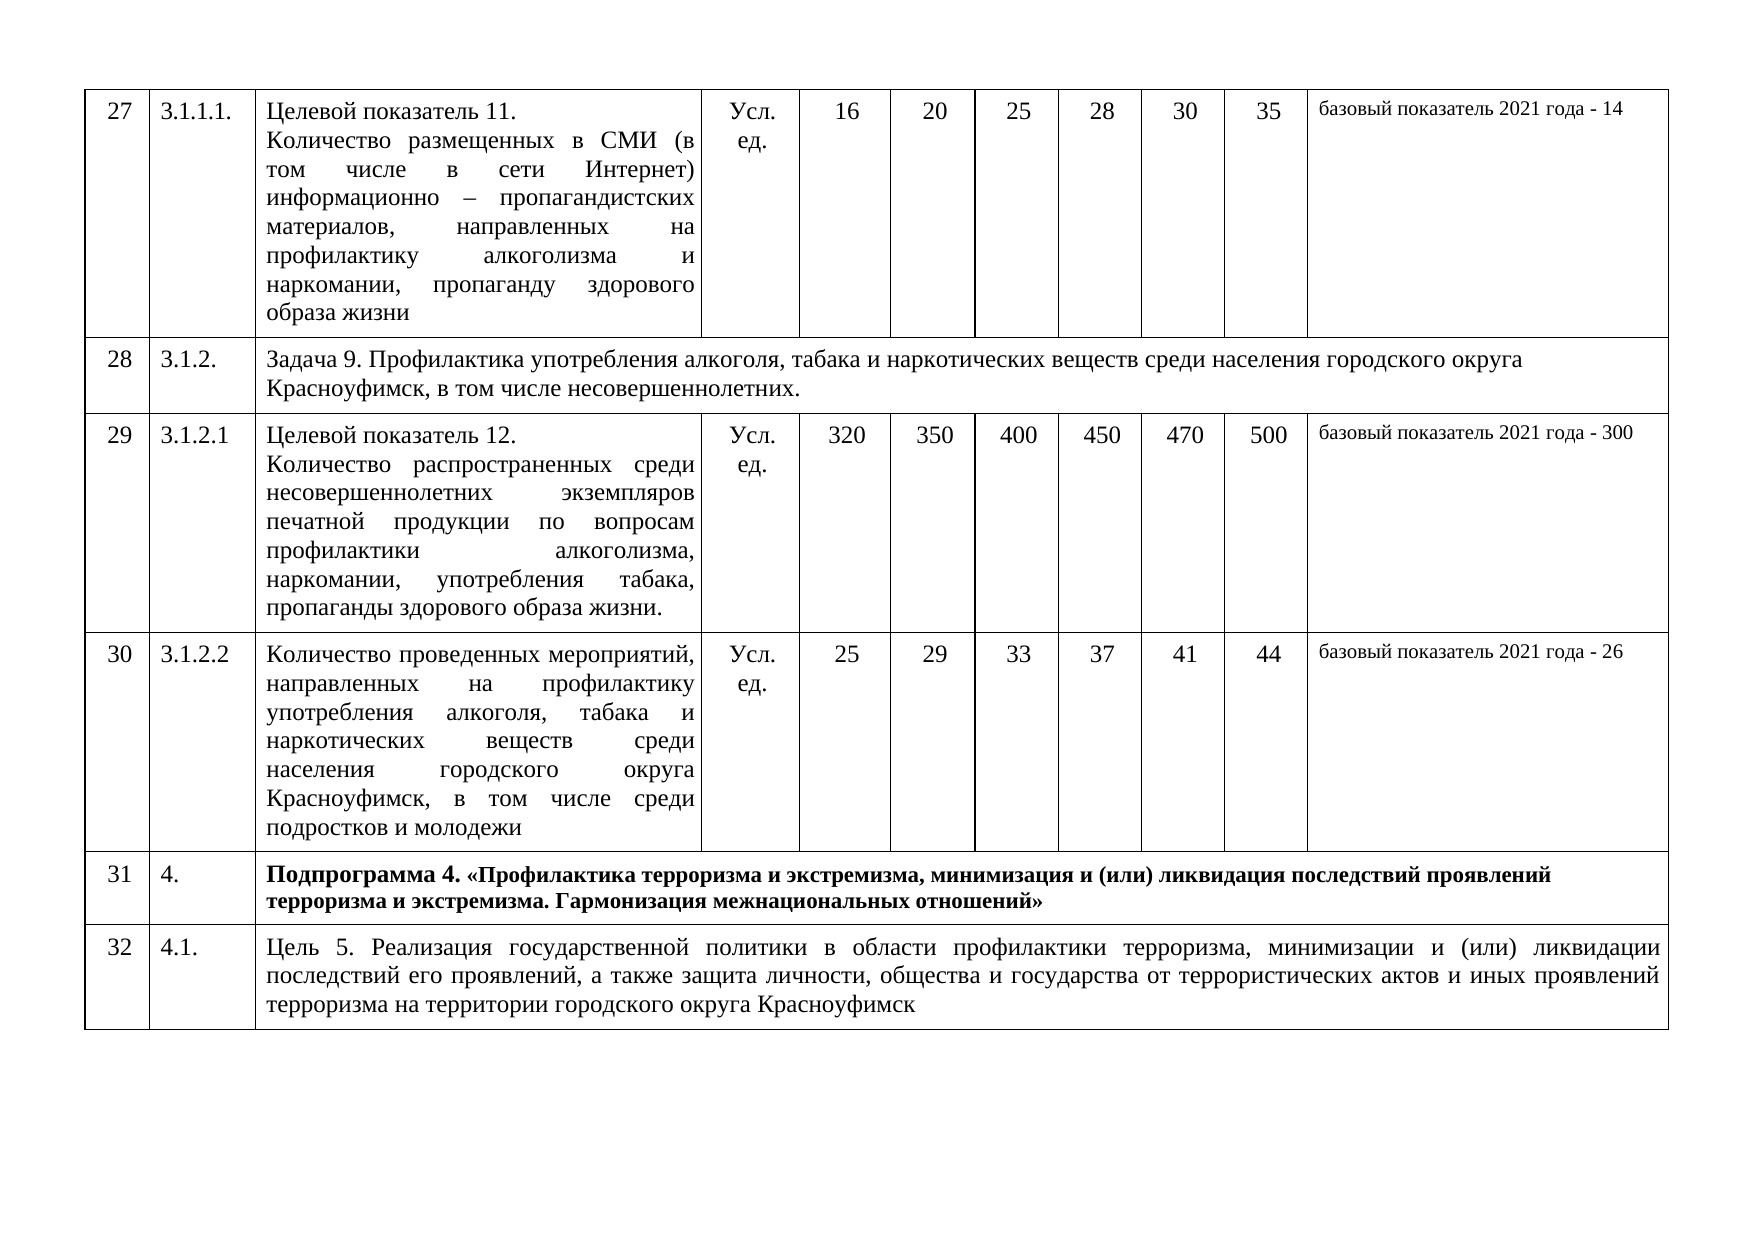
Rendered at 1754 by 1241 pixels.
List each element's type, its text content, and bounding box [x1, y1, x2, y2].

table_cell Усл. ед. [702, 414, 799, 632]
table_cell 25 [800, 633, 890, 851]
table_cell 41 [1142, 633, 1224, 851]
table_cell 30 [1142, 90, 1224, 337]
table_cell Цель 5. Реализация государственной политики в области профилактики терроризма, минимизации и (или) ликвидации последствий его проявлений, а также защита личности, общества и государства от террористических актов и иных проявлений терроризма на территории городского округа Красноуфимск [256, 925, 1668, 1029]
table_cell 30 [86, 633, 149, 851]
table_cell 27 [86, 90, 149, 337]
table_cell 3.1.1.1. [150, 90, 255, 337]
table_cell 320 [800, 414, 890, 632]
table_cell 4.1. [150, 925, 255, 1029]
table_cell 28 [1059, 90, 1141, 337]
table_cell 350 [891, 414, 974, 632]
table_cell 4. [150, 852, 255, 924]
table_cell 3.1.2.1 [150, 414, 255, 632]
table_cell 29 [891, 633, 974, 851]
table_cell 28 [86, 338, 149, 412]
table_cell 3.1.2. [150, 338, 255, 412]
table_cell Количество проведенных мероприятий, направленных на профилактику употребления алкоголя, табака и наркотических веществ среди населения городского округа Красноуфимск, в том числе среди подростков и молодежи [256, 633, 701, 851]
table_cell 450 [1059, 414, 1141, 632]
table_cell 20 [891, 90, 974, 337]
table_cell 44 [1225, 633, 1307, 851]
table_cell 25 [976, 90, 1058, 337]
table_cell 29 [86, 414, 149, 632]
table_cell 3.1.2.2 [150, 633, 255, 851]
table_cell базовый показатель 2021 года - 14 [1308, 90, 1668, 337]
table_cell Усл. ед. [702, 633, 799, 851]
table_cell 31 [86, 852, 149, 924]
table_cell Подпрограмма 4. «Профилактика терроризма и экстремизма, минимизация и (или) ликвидация последствий проявлений терроризма и экстремизма. Гармонизация межнациональных отношений» [256, 852, 1668, 924]
table_cell Усл. ед. [702, 90, 799, 337]
table_cell Целевой показатель 11. Количество размещенных в СМИ (в том числе в сети Интернет) информационно – пропагандистских материалов, направленных на профилактику алкоголизма и наркомании, пропаганду здорового образа жизни [256, 90, 701, 337]
table_cell 500 [1225, 414, 1307, 632]
table_cell базовый показатель 2021 года - 26 [1308, 633, 1668, 851]
table_cell Целевой показатель 12. Количество распространенных среди несовершеннолетних экземпляров печатной продукции по вопросам профилактики алкоголизма, наркомании, употребления табака, пропаганды здорового образа жизни. [256, 414, 701, 632]
table_cell 470 [1142, 414, 1224, 632]
table_cell 33 [976, 633, 1058, 851]
table_cell 35 [1225, 90, 1307, 337]
table_cell Задача 9. Профилактика употребления алкоголя, табака и наркотических веществ среди населения городского округа Красноуфимск, в том числе несовершеннолетних. [256, 338, 1668, 412]
table_cell 37 [1059, 633, 1141, 851]
table_cell 16 [800, 90, 890, 337]
table_cell 400 [976, 414, 1058, 632]
table_cell 32 [86, 925, 149, 1029]
table_cell базовый показатель 2021 года - 300 [1308, 414, 1668, 632]
